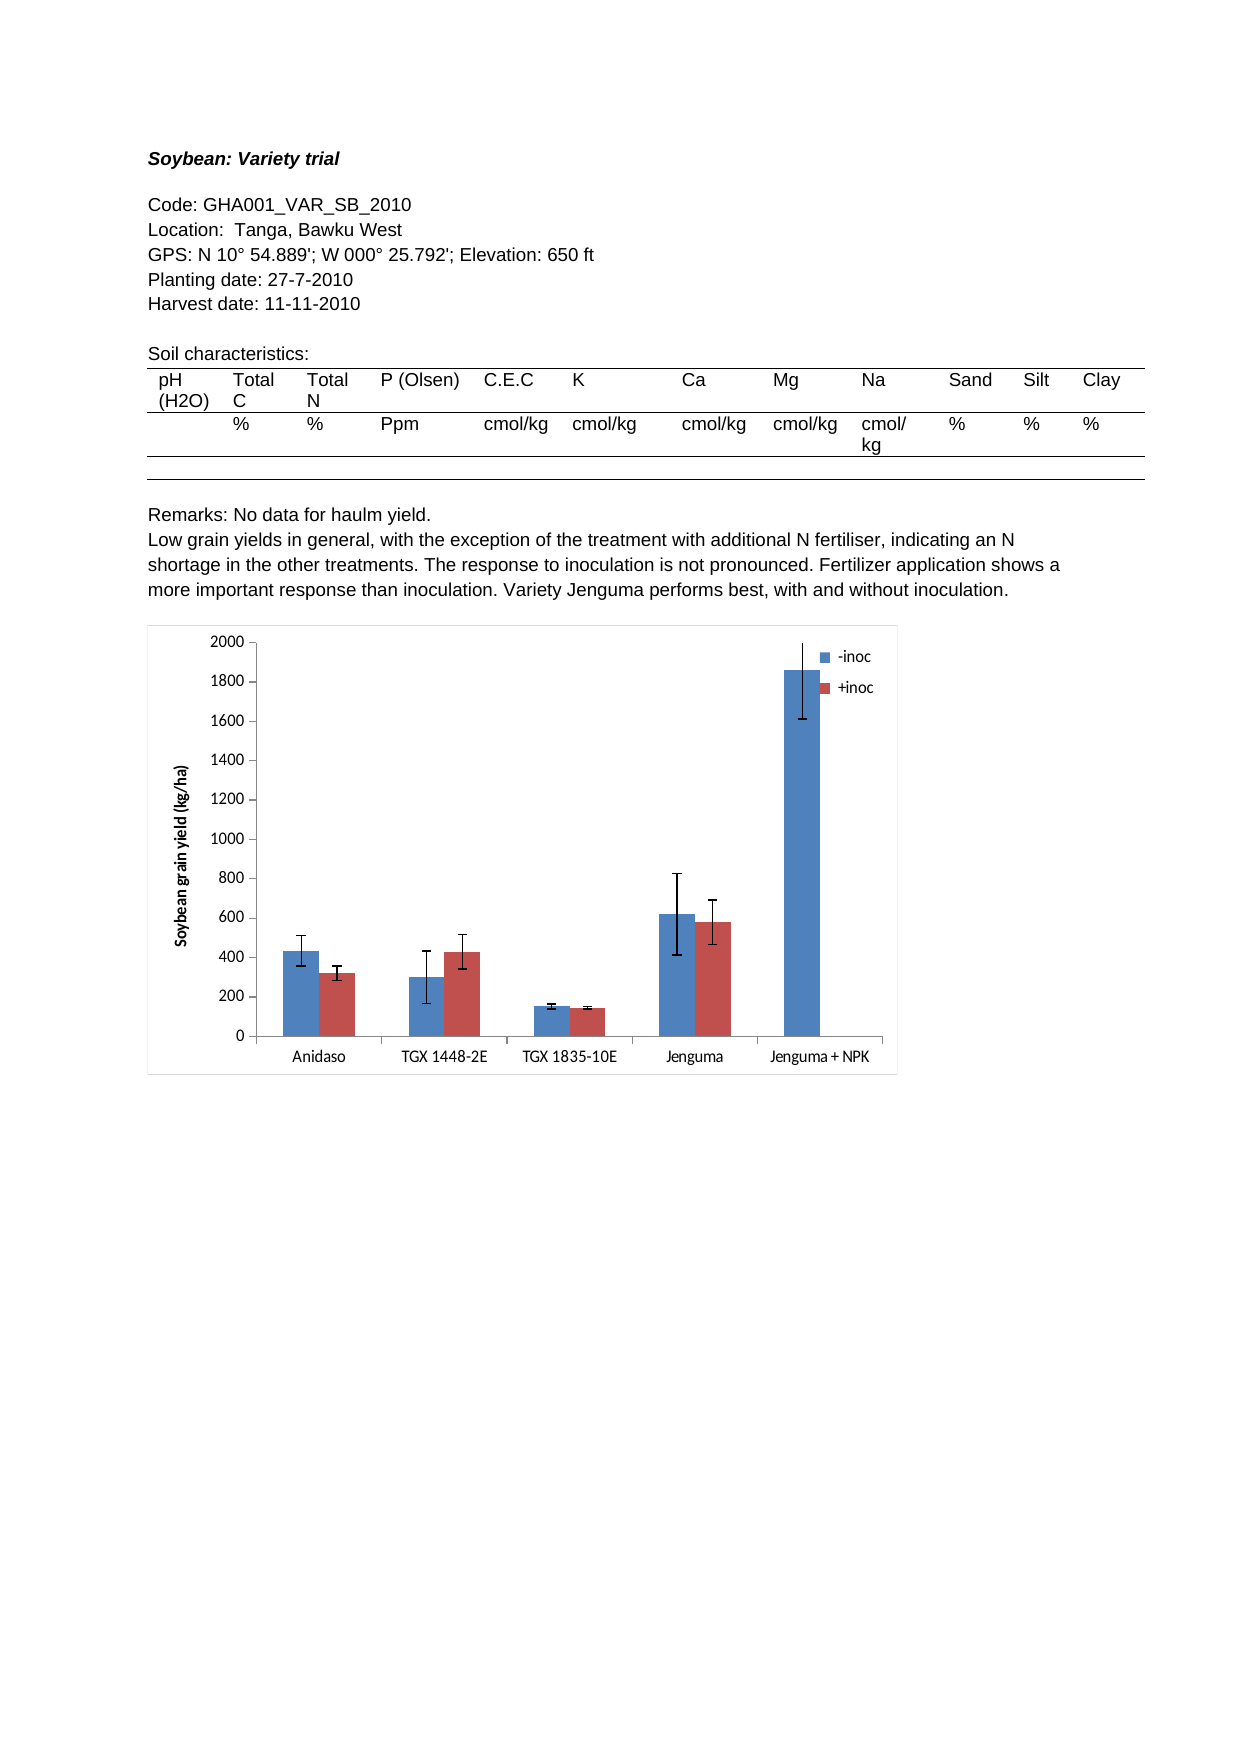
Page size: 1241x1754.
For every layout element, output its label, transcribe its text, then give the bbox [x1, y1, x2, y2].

table_header Silt [1012, 369, 1071, 412]
text Remarks: No data for haulm yield. [148, 504, 1093, 526]
table_cell cmol/kg [762, 413, 850, 456]
table_header Ca [670, 369, 762, 412]
table_cell [147, 457, 221, 478]
table_cell [221, 457, 295, 478]
table_header P (Olsen) [369, 369, 472, 412]
table_cell [1071, 457, 1145, 478]
table_header Total C [221, 369, 295, 412]
table_cell [670, 457, 762, 478]
table_cell Ppm [369, 413, 472, 456]
table_header Na [850, 369, 937, 412]
text GPS: N 10° 54.889'; W 000° 25.792'; Elevation: 650 ft [148, 243, 1093, 265]
table_cell [147, 413, 221, 456]
table_cell [369, 457, 472, 478]
text Location: Tanga, Bawku West [148, 219, 1093, 240]
text Low grain yields in general, with the exception of the treatment with additional N fertiliser, indicating an N shortage in the other treatments. The response to inoculation is not pronounced. Fertilizer application shows a more important response than inoculation. Variety Jenguma performs best, with and without inoculation. [148, 529, 1093, 600]
table_cell % [1012, 413, 1071, 456]
table_header Mg [762, 369, 850, 412]
table_cell % [295, 413, 369, 456]
table_cell % [1071, 413, 1145, 456]
table_header Sand [937, 369, 1012, 412]
table_cell % [937, 413, 1012, 456]
text Planting date: 27-7-2010 [148, 268, 1093, 290]
text Harvest date: 11-11-2010 [148, 293, 1093, 315]
table_cell cmol/kg [473, 413, 561, 456]
table_cell cmol/kg [850, 413, 937, 456]
table_header Clay [1071, 369, 1145, 412]
table_cell [473, 457, 561, 478]
table_header K [561, 369, 670, 412]
table_cell [850, 457, 937, 478]
table_cell [937, 457, 1012, 478]
table_cell cmol/kg [561, 413, 670, 456]
table_header pH (H2O) [147, 369, 221, 412]
table_cell [295, 457, 369, 478]
text Code: GHA001_VAR_SB_2010 [148, 194, 1093, 216]
text Soybean: Variety trial [148, 148, 1093, 169]
table_cell % [221, 413, 295, 456]
table_header Total N [295, 369, 369, 412]
table_header C.E.C [473, 369, 561, 412]
table_cell [1012, 457, 1071, 478]
text Soil characteristics: [148, 343, 1093, 364]
table_cell [561, 457, 670, 478]
table_cell [762, 457, 850, 478]
table_cell cmol/kg [670, 413, 762, 456]
